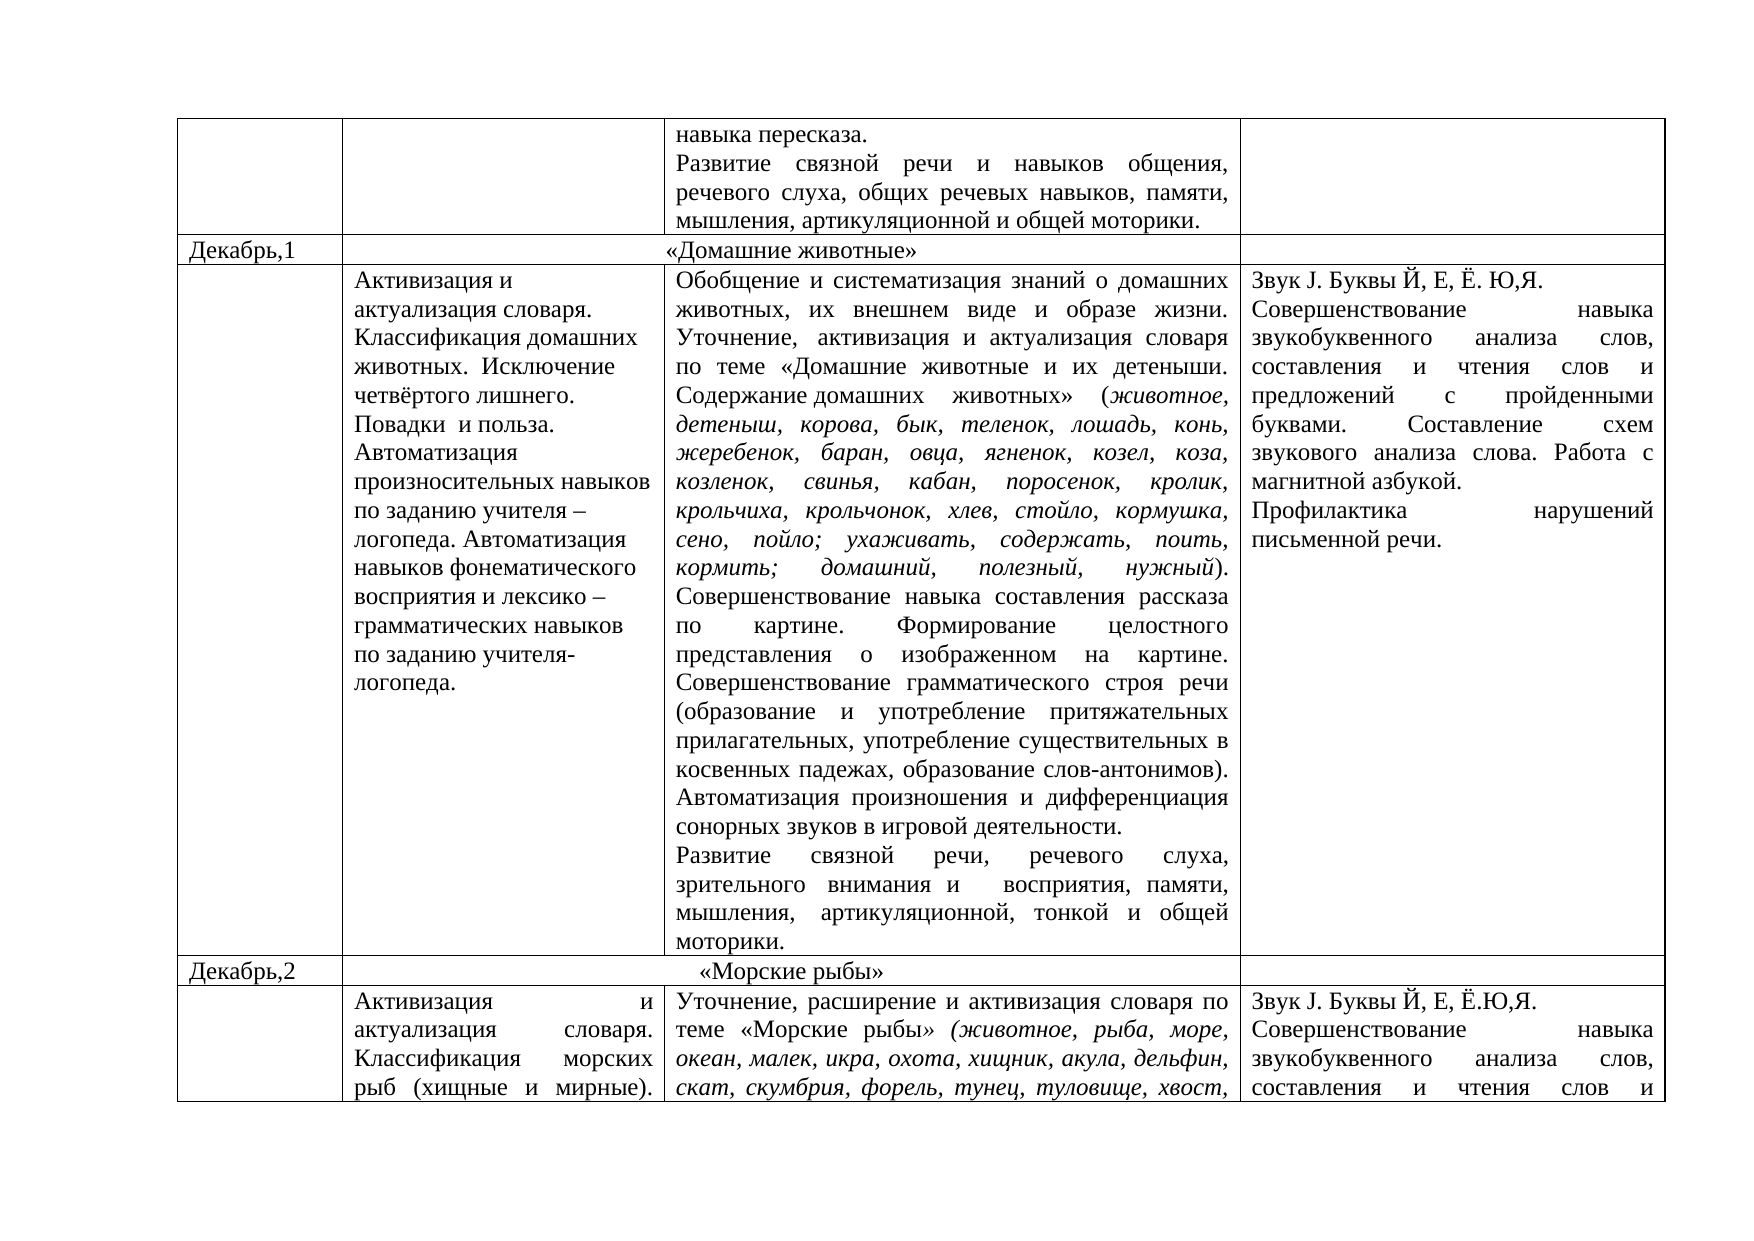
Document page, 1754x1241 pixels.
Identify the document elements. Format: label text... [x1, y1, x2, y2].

table_cell Активизация и актуализация словаря. Классификация домашних животных. Исключение четвёртого лишнего. Повадки и польза. Автоматизация произносительных навыков по заданию учителя – логопеда. Автоматизация навыков фонематического восприятия и лексико – грамматических навыков по заданию учителя-логопеда. [343, 265, 664, 955]
table_cell Декабрь,1 [178, 235, 342, 264]
table_cell [178, 265, 342, 955]
table_cell Обобщение и систематизация знаний о домашних животных, их внешнем виде и образе жизни. Уточнение, активизация и актуализация словаря по теме «Домашние животные и их детеныши. Содержание домашних животных» (животное, детеныш, корова, бык, теленок, лошадь, конь, жеребенок, баран, овца, ягненок, козел, коза, козленок, свинья, кабан, поросенок, кролик, крольчиха, крольчонок, хлев, стойло, кормушка, сено, пойло; ухаживать, содержать, поить, кормить; домашний, полезный, нужный). Совершенствование навыка составления рассказа по картине. Формирование целостного представления о изображенном на картине. Совершенствование грамматического строя речи (образование и употребление притяжательных прилагательных, употребление существительных в косвенных падежах, образование слов-антонимов). Автоматизация произношения и дифференциация сонорных звуков в игровой деятельности. Развитие связной речи, речевого слуха, зрительного внимания и восприятия, памяти, мышления, артикуляционной, тонкой и общей моторики. [665, 265, 1240, 955]
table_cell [343, 119, 664, 234]
table_cell «Домашние животные» [343, 235, 1240, 264]
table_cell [665, 986, 1240, 1101]
table_cell [178, 119, 342, 234]
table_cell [343, 986, 664, 1101]
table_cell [1241, 986, 1664, 1101]
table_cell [1241, 119, 1664, 234]
table_cell [178, 986, 342, 1101]
table_cell [1241, 235, 1664, 264]
table_cell «Морские рыбы» [343, 956, 1240, 985]
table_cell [665, 119, 1240, 234]
table_cell Декабрь,2 [178, 956, 342, 985]
table_cell [1241, 956, 1664, 985]
